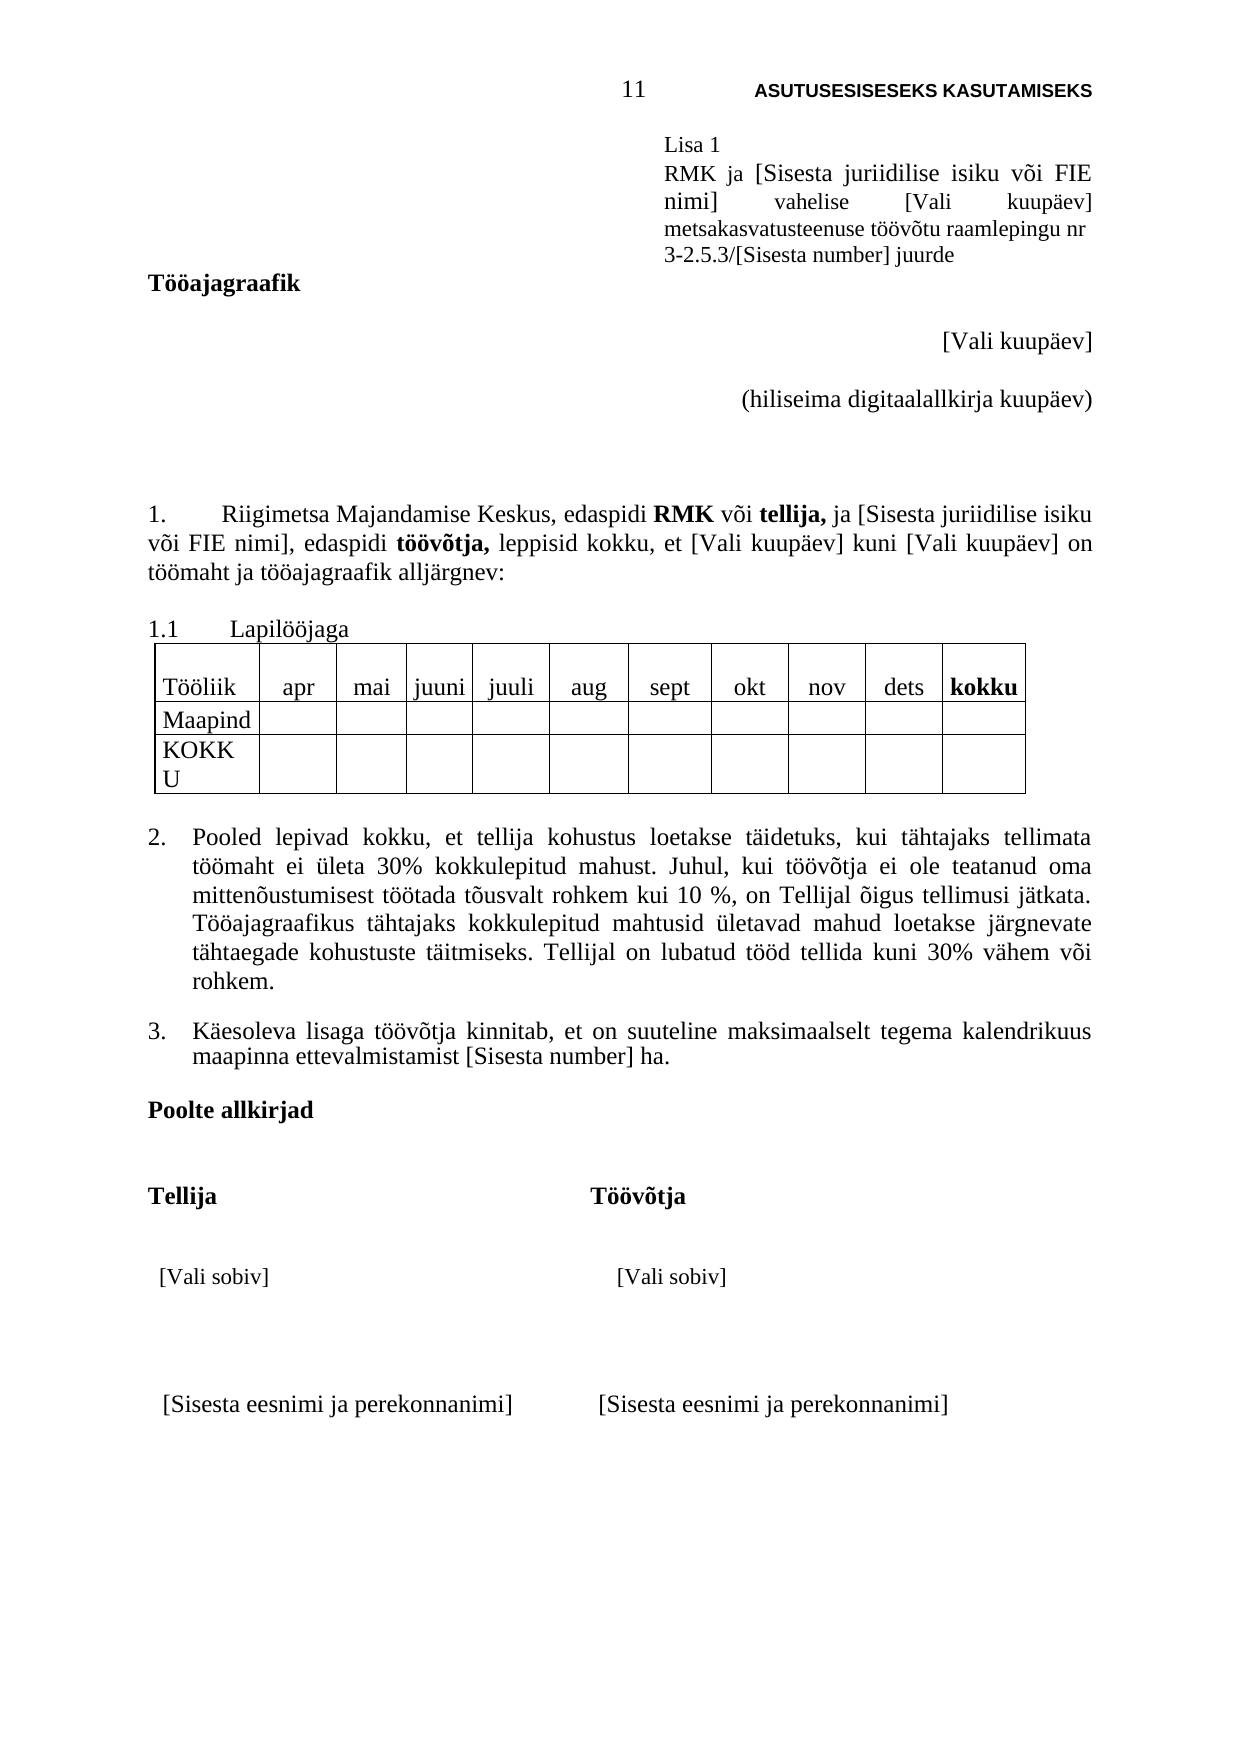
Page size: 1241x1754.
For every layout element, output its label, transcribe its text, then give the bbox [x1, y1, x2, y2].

table_header [591, 1331, 1028, 1418]
table_header dets [866, 644, 942, 701]
list Lapilööjaga [148, 614, 1092, 643]
table_cell [550, 735, 628, 792]
table_cell [943, 735, 1025, 792]
table_header sept [629, 644, 711, 701]
list Käesoleva lisaga töövõtja kinnitab, et on suuteline maksimaalselt tegema kalendrikuus maapinna ettevalmistamist [Sisesta number] ha. [148, 1020, 1092, 1070]
table_header [605, 1239, 1047, 1302]
table_header nov [789, 644, 865, 701]
table_cell [629, 735, 711, 792]
table_cell [629, 702, 711, 734]
table_cell [337, 702, 406, 734]
table_cell [407, 735, 472, 792]
table_header Tööliik [156, 644, 259, 701]
table_cell [550, 702, 628, 734]
table_cell [789, 702, 865, 734]
table_cell [473, 735, 549, 792]
table_cell [260, 735, 336, 792]
table_header juuni [407, 644, 472, 701]
table_header kokku [943, 644, 1025, 701]
table_header [148, 1239, 605, 1302]
table_cell [712, 735, 788, 792]
table_cell KOKKU [156, 735, 259, 792]
table_cell [866, 735, 942, 792]
table_header [155, 1331, 591, 1418]
text Tellija Töövõtja [148, 1181, 1092, 1210]
text 3-2.5.3/ juurde [664, 242, 1092, 268]
list Pooled lepivad kokku, et tellija kohustus loetakse täidetuks, kui tähtajaks tellimata töömaht ei ületa 30% kokkulepitud mahust. Juhul, kui töövõtja ei ole teatanud oma mittenõustumisest töötada tõusvalt rohkem kui 10 %, on Tellijal õigus tellimusi jätkata. Tööajagraafikus tähtajaks kokkulepitud mahtusid ületavad mahud loetakse järgnevate tähtaegade kohustuste täitmiseks. Tellijal on lubatud tööd tellida kuni 30% vähem või rohkem. [148, 822, 1092, 995]
table_header mai [337, 644, 406, 701]
text Lisa 1 [590, 131, 1092, 158]
table_header apr [260, 644, 336, 701]
table_cell [260, 702, 336, 734]
table_cell [789, 735, 865, 792]
table_cell [866, 702, 942, 734]
text (hiliseima digitaalallkirja kuupäev) [148, 384, 1092, 412]
table_header okt [712, 644, 788, 701]
table_cell [407, 702, 472, 734]
table_cell Maapind [156, 702, 259, 734]
table_cell [712, 702, 788, 734]
table_cell [473, 702, 549, 734]
table_header aug [550, 644, 628, 701]
table_cell [943, 702, 1025, 734]
text RMK ja vahelise metsakasvatusteenuse töövõtu raamlepingu nr [664, 158, 1092, 242]
table_header juuli [473, 644, 549, 701]
list Riigimetsa Majandamise Keskus, edaspidi RMK või tellija, ja edaspidi töövõtja, leppisid kokku, et kuni on töömaht ja tööajagraafik alljärgnev: [148, 499, 1092, 585]
table_cell [337, 735, 406, 792]
text Poolte allkirjad [148, 1095, 1092, 1123]
text Tööajagraafik [148, 268, 1092, 297]
